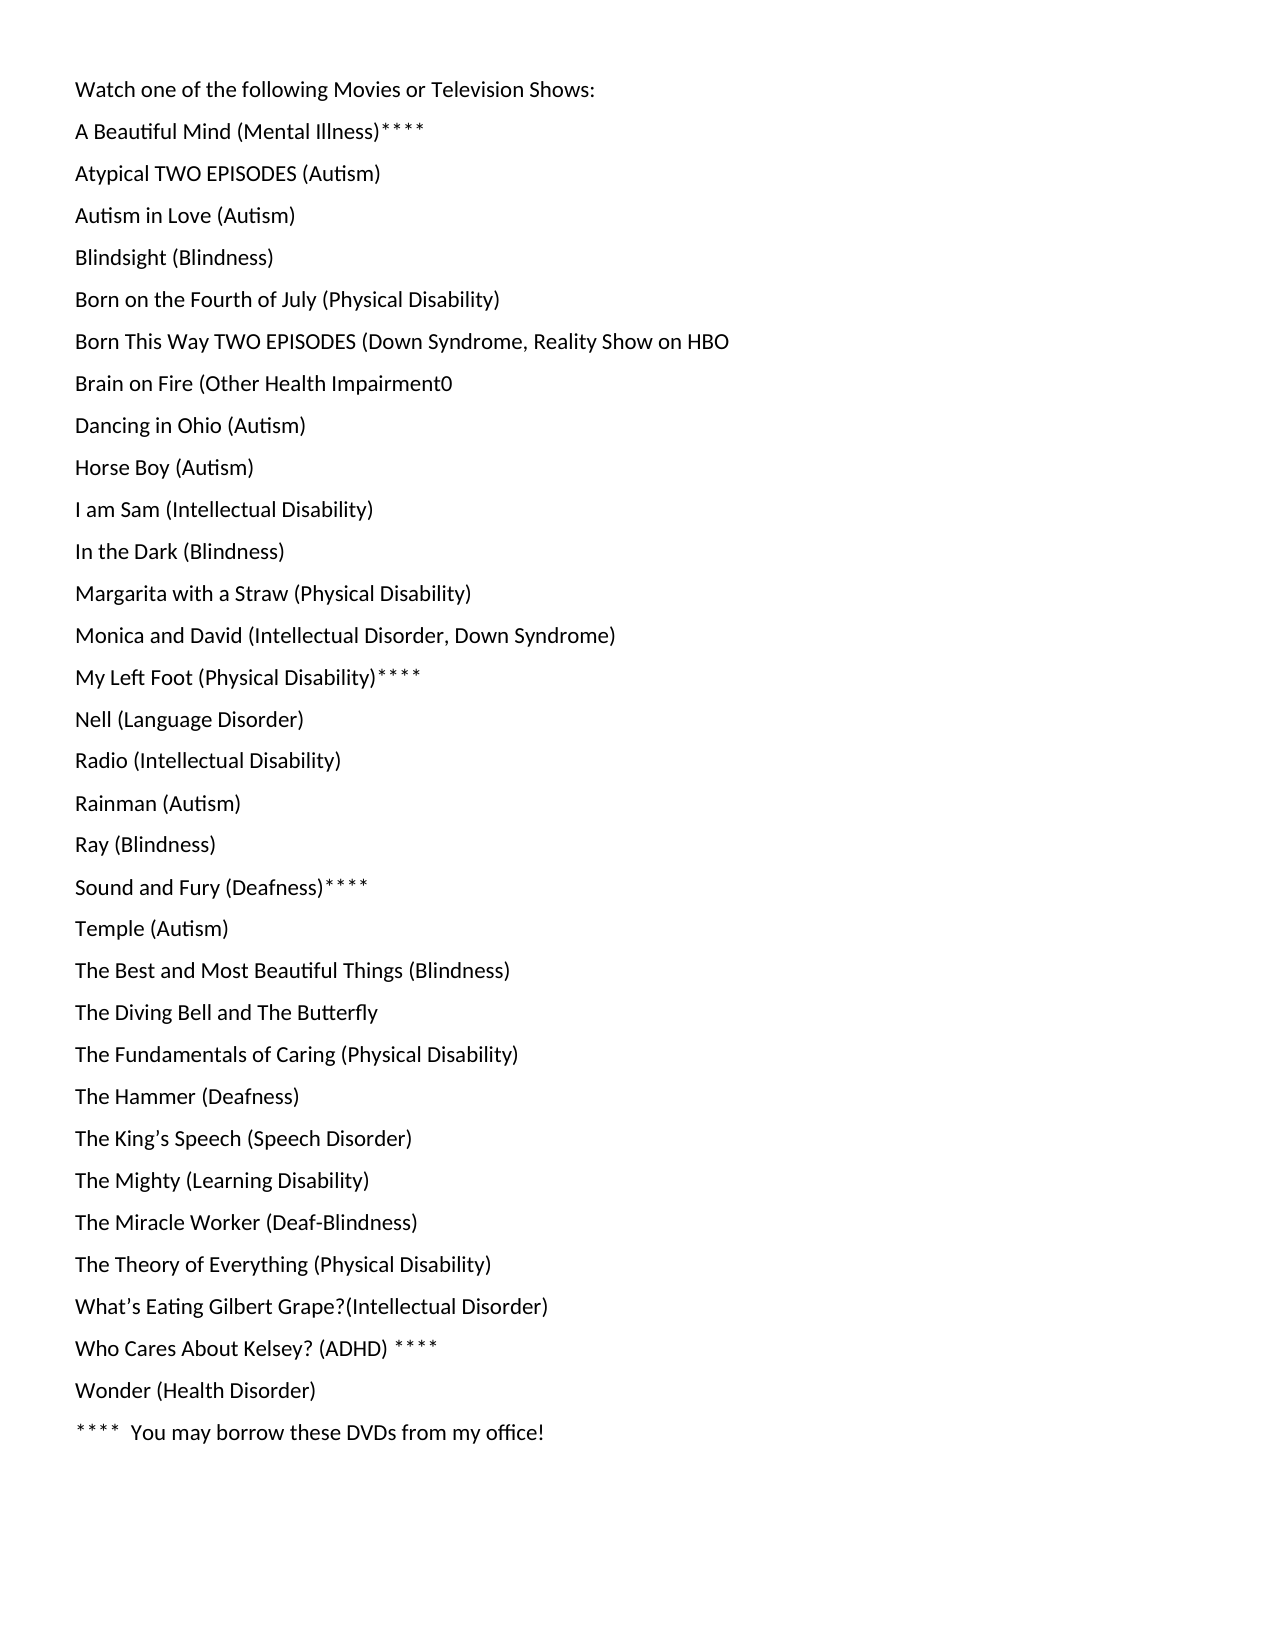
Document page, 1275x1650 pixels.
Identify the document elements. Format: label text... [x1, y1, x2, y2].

text The Fundamentals of Caring (Physical Disability) [75, 1041, 1200, 1068]
text Brain on Fire (Other Health Impairment0 [75, 369, 1200, 397]
text Born This Way TWO EPISODES (Down Syndrome, Reality Show on HBO [75, 327, 1200, 355]
text A Beautiful Mind (Mental Illness)**** [75, 117, 1200, 145]
text Wonder (Health Disorder) [75, 1376, 1200, 1404]
text The Theory of Everything (Physical Disability) [75, 1250, 1200, 1278]
text Sound and Fury (Deafness)**** [75, 873, 1200, 901]
text What’s Eating Gilbert Grape?(Intellectual Disorder) [75, 1292, 1200, 1320]
text Nell (Language Disorder) [75, 705, 1200, 733]
text Monica and David (Intellectual Disorder, Down Syndrome) [75, 621, 1200, 649]
text I am Sam (Intellectual Disability) [75, 495, 1200, 523]
text Atypical TWO EPISODES (Autism) [75, 159, 1200, 187]
text Born on the Fourth of July (Physical Disability) [75, 285, 1200, 313]
text My Left Foot (Physical Disability)**** [75, 663, 1200, 691]
text In the Dark (Blindness) [75, 537, 1200, 565]
text Watch one of the following Movies or Television Shows: [75, 75, 1200, 103]
text Horse Boy (Autism) [75, 453, 1200, 481]
text The Mighty (Learning Disability) [75, 1166, 1200, 1194]
text Temple (Autism) [75, 914, 1200, 943]
text The Diving Bell and The Butterfly [75, 998, 1200, 1027]
text Who Cares About Kelsey? (ADHD) **** [75, 1334, 1200, 1362]
text Ray (Blindness) [75, 831, 1200, 859]
text The Miracle Worker (Deaf-Blindness) [75, 1208, 1200, 1236]
text Radio (Intellectual Disability) [75, 747, 1200, 775]
text Autism in Love (Autism) [75, 201, 1200, 229]
text Rainman (Autism) [75, 789, 1200, 817]
text Margarita with a Straw (Physical Disability) [75, 579, 1200, 607]
text Dancing in Ohio (Autism) [75, 411, 1200, 439]
text The Hammer (Deafness) [75, 1082, 1200, 1111]
text The Best and Most Beautiful Things (Blindness) [75, 957, 1200, 984]
text **** You may borrow these DVDs from my office! [75, 1418, 1200, 1446]
text The King’s Speech (Speech Disorder) [75, 1124, 1200, 1152]
text Blindsight (Blindness) [75, 243, 1200, 271]
